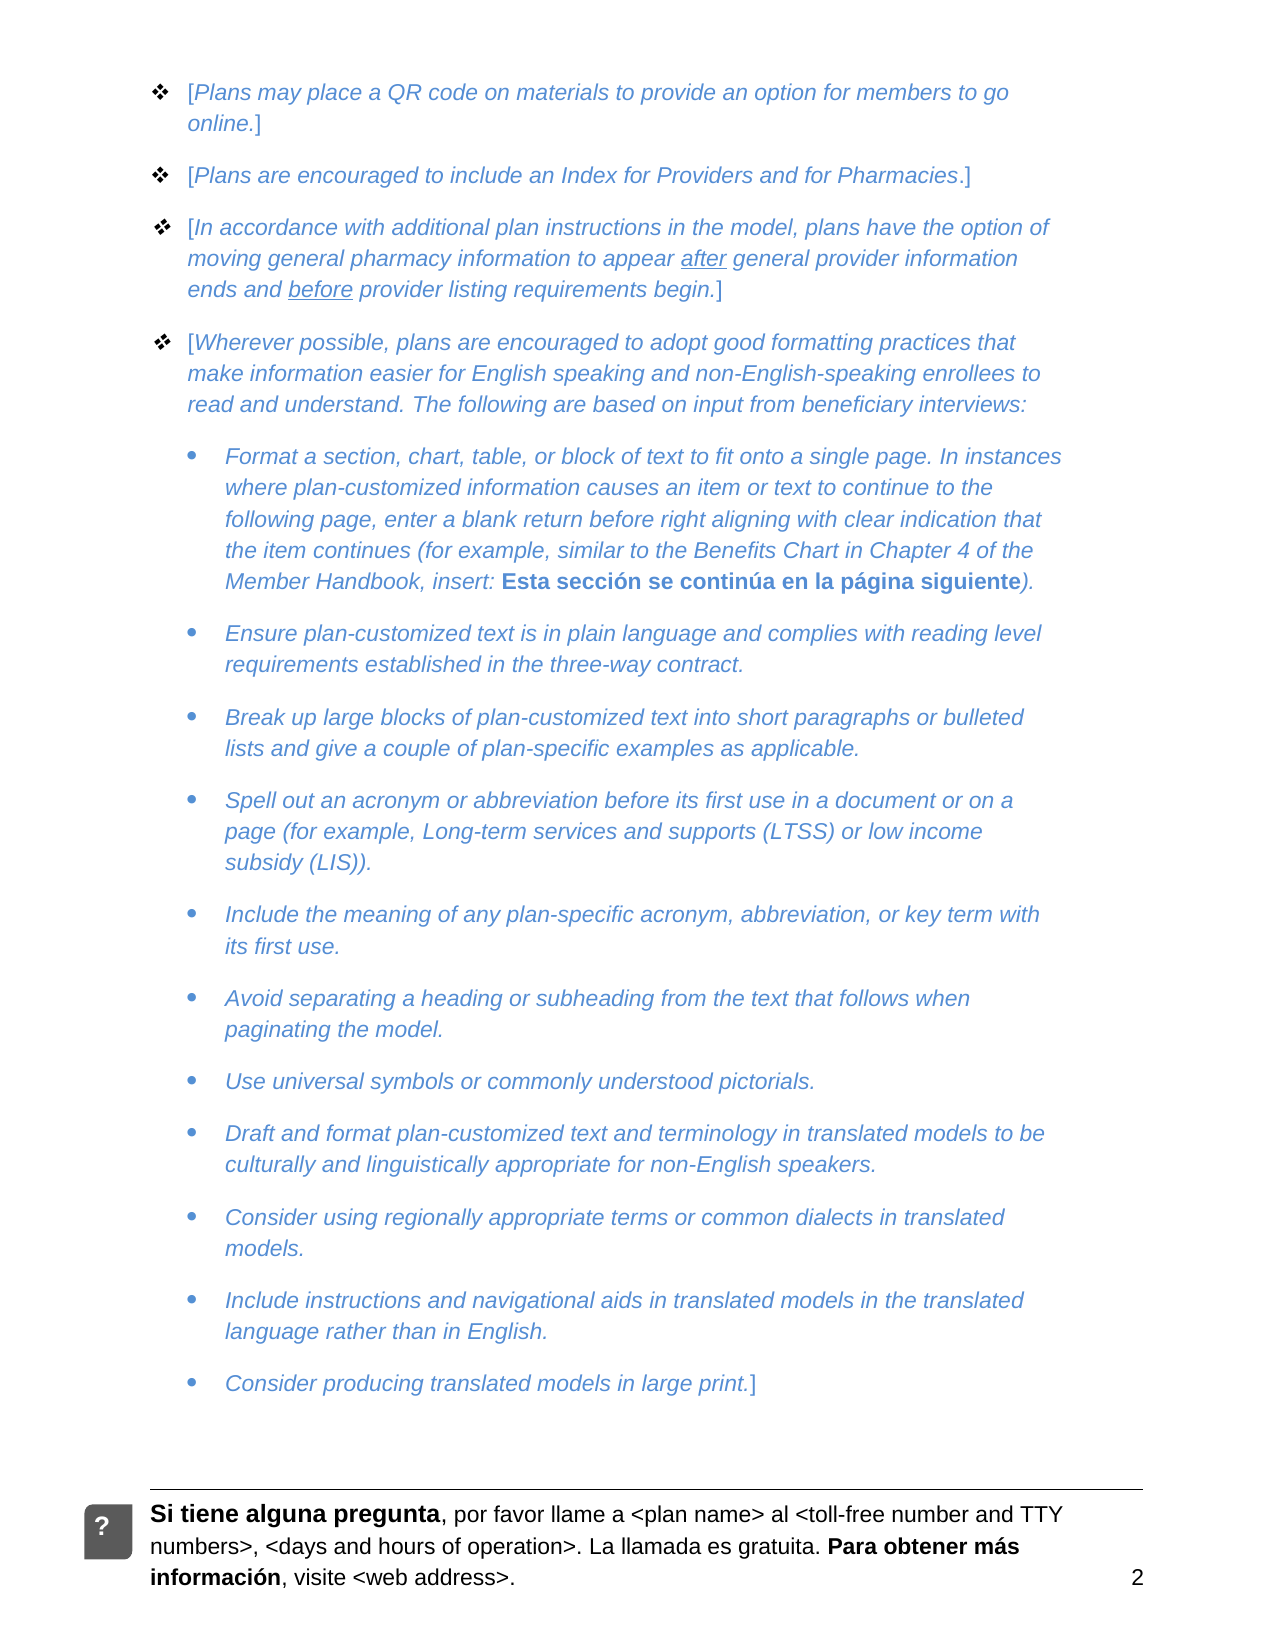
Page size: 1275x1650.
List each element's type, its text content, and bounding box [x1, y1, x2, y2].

list Format a section, chart, table, or block of text to fit onto a single page. In instances where plan-customized information causes an item or text to continue to the following page, enter a blank return before right aligning with clear indication that the item continues (for example, similar to the Benefits Chart in Chapter 4 of the Member Handbook, insert: Esta sección se continúa en la página siguiente). [187, 439, 1068, 596]
list [Wherever possible, plans are encouraged to adopt good formatting practices that make information easier for English speaking and non-English-speaking enrollees to read and understand. The following are based on input from beneficiary interviews: [150, 325, 1068, 419]
list [Plans may place a QR code on materials to provide an option for members to go online.] [150, 75, 1068, 137]
list Draft and format plan-customized text and terminology in translated models to be culturally and linguistically appropriate for non-English speakers. [187, 1117, 1068, 1179]
list Consider using regionally appropriate terms or common dialects in translated models. [187, 1200, 1068, 1262]
list Avoid separating a heading or subheading from the text that follows when paginating the model. [187, 981, 1068, 1044]
list [In accordance with additional plan instructions in the model, plans have the option of moving general pharmacy information to appear after general provider information ends and before provider listing requirements begin.] [150, 210, 1068, 304]
list Use universal symbols or commonly understood pictorials. [187, 1064, 1068, 1096]
list Consider producing translated models in large print.] [187, 1367, 1068, 1398]
list Ensure plan-customized text is in plain language and complies with reading level requirements established in the three-way contract. [187, 617, 1068, 679]
list Spell out an acronym or abbreviation before its first use in a document or on a page (for example, Long-term services and supports (LTSS) or low income subsidy (LIS)). [187, 783, 1068, 877]
list Include instructions and navigational aids in translated models in the translated language rather than in English. [187, 1283, 1068, 1346]
list Break up large blocks of plan-customized text into short paragraphs or bulleted lists and give a couple of plan-specific examples as applicable. [187, 700, 1068, 762]
list Include the meaning of any plan-specific acronym, abbreviation, or key term with its first use. [187, 898, 1068, 960]
list [Plans are encouraged to include an Index for Providers and for Pharmacies.] [150, 158, 1068, 189]
